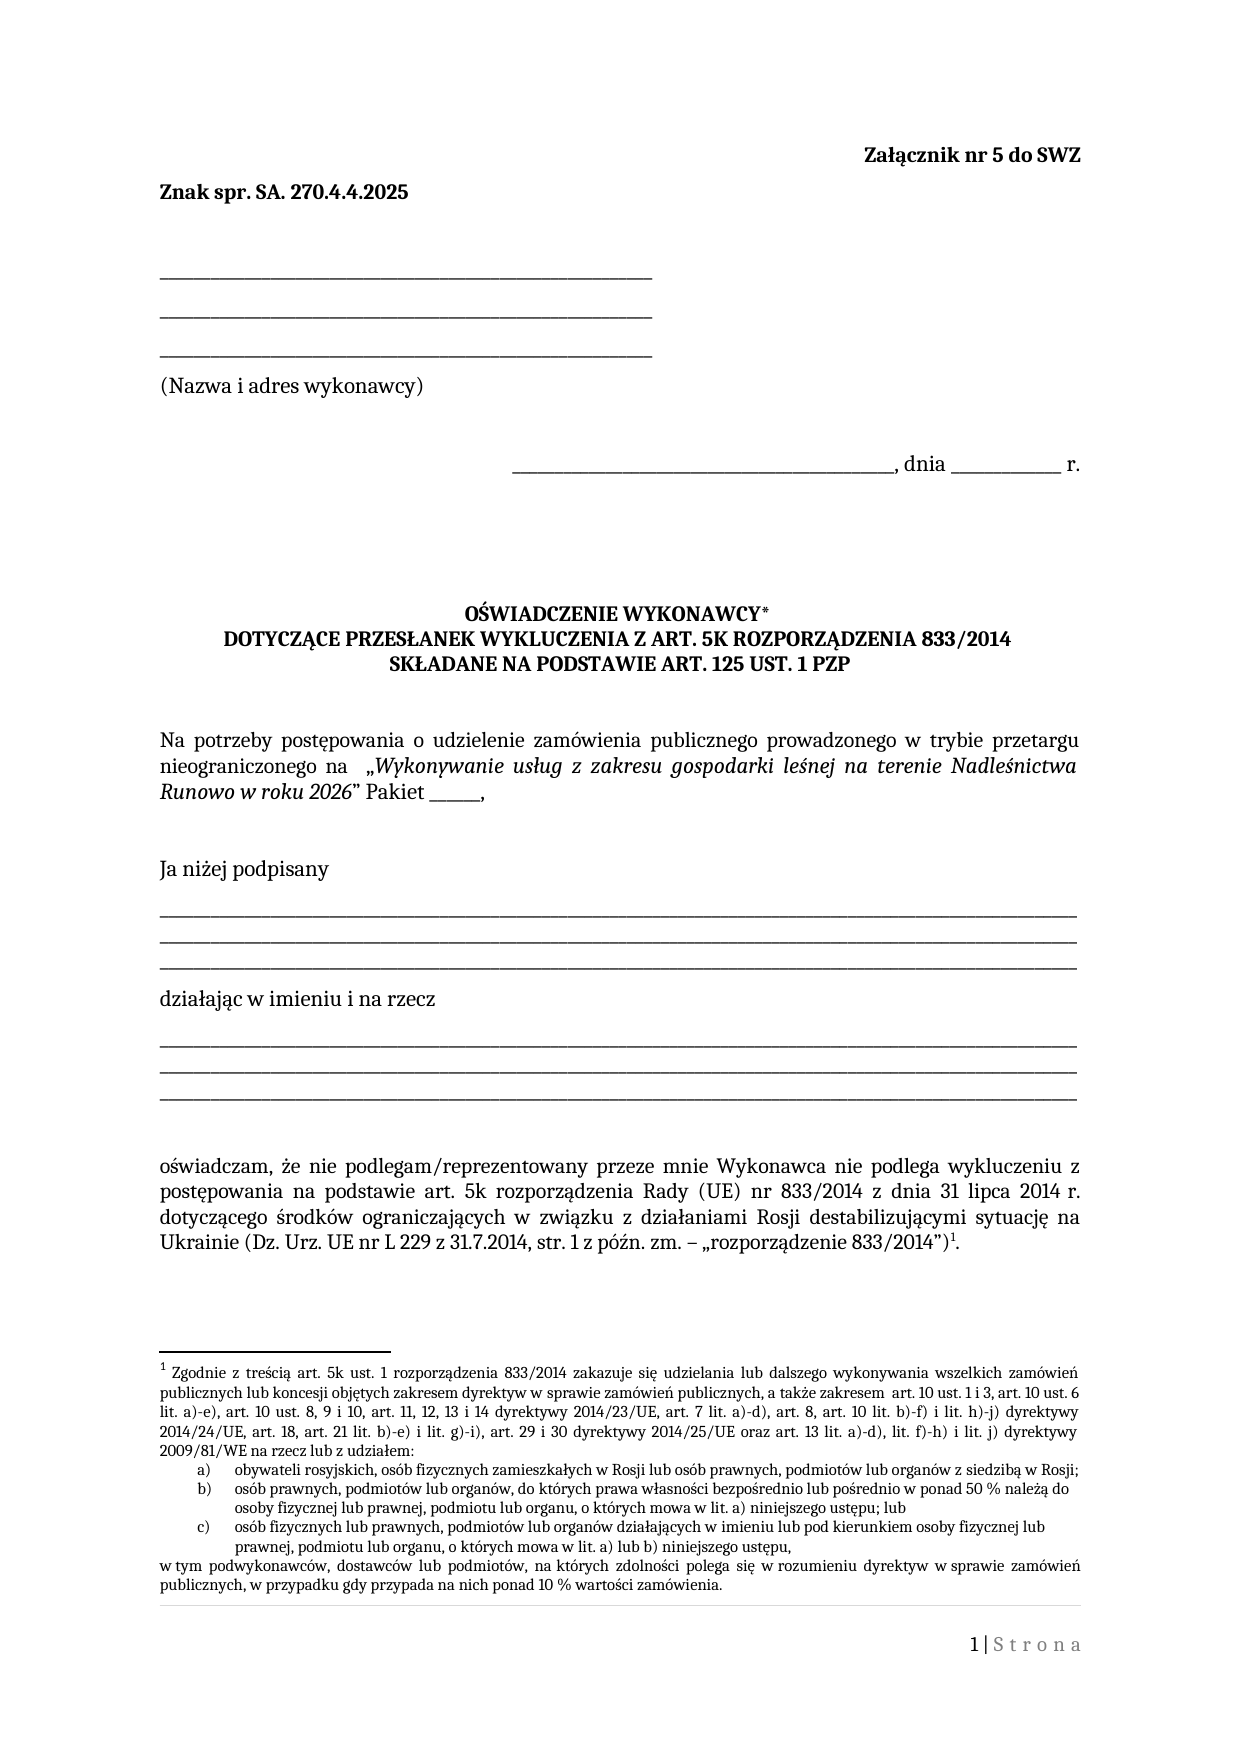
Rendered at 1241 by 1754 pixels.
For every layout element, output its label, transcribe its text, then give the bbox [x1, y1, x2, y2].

text Znak spr. SA. 270.4.4.2025 [159, 180, 1081, 205]
text ____________________________________________________________________________________________________________________________________________________________________________________________________________________________________________________________________________________________________________________________________ [159, 894, 1081, 973]
text (Nazwa i adres wykonawcy) [159, 373, 1081, 399]
text Załącznik nr 5 do SWZ [159, 142, 1081, 168]
text Na potrzeby postępowania o udzielenie zamówienia publicznego prowadzonego w trybie przetargu nieograniczonego na „Wykonywanie usług z zakresu gospodarki leśnej na terenie Nadleśnictwa Runowo w roku 2026” Pakiet ______, [159, 727, 1081, 805]
text ____________________________________________________________________________________________________________________________________________________________________________________________________________________________________________________________________________________________________________________________________ [159, 1025, 1081, 1104]
text oświadczam, że nie podlegam/reprezentowany przeze mnie Wykonawca nie podlega wykluczeniu z postępowania na podstawie art. 5k rozporządzenia Rady (UE) nr 833/2014 z dnia 31 lipca 2014 r. dotyczącego środków ograniczających w związku z działaniami Rosji destabilizującymi sytuację na Ukrainie (Dz. Urz. UE nr L 229 z 31.7.2014, str. 1 z późn. zm. – „rozporządzenie 833/2014”). [159, 1154, 1081, 1255]
text Ja niżej podpisany [159, 856, 1081, 882]
text OŚWIADCZENIE WYKONAWCY* DOTYCZĄCE PRZESŁANEK WYKLUCZENIA Z ART. 5K ROZPORZĄDZENIA 833/2014 SKŁADANE NA PODSTAWIE ART. 125 UST. 1 PZP [159, 602, 1081, 677]
text działając w imieniu i na rzecz [159, 986, 1081, 1012]
text __________________________________________________________ [159, 257, 1081, 283]
text _____________________________________________, dnia _____________ r. [159, 451, 1081, 477]
text __________________________________________________________ [159, 296, 1081, 322]
text __________________________________________________________ [159, 334, 1081, 361]
